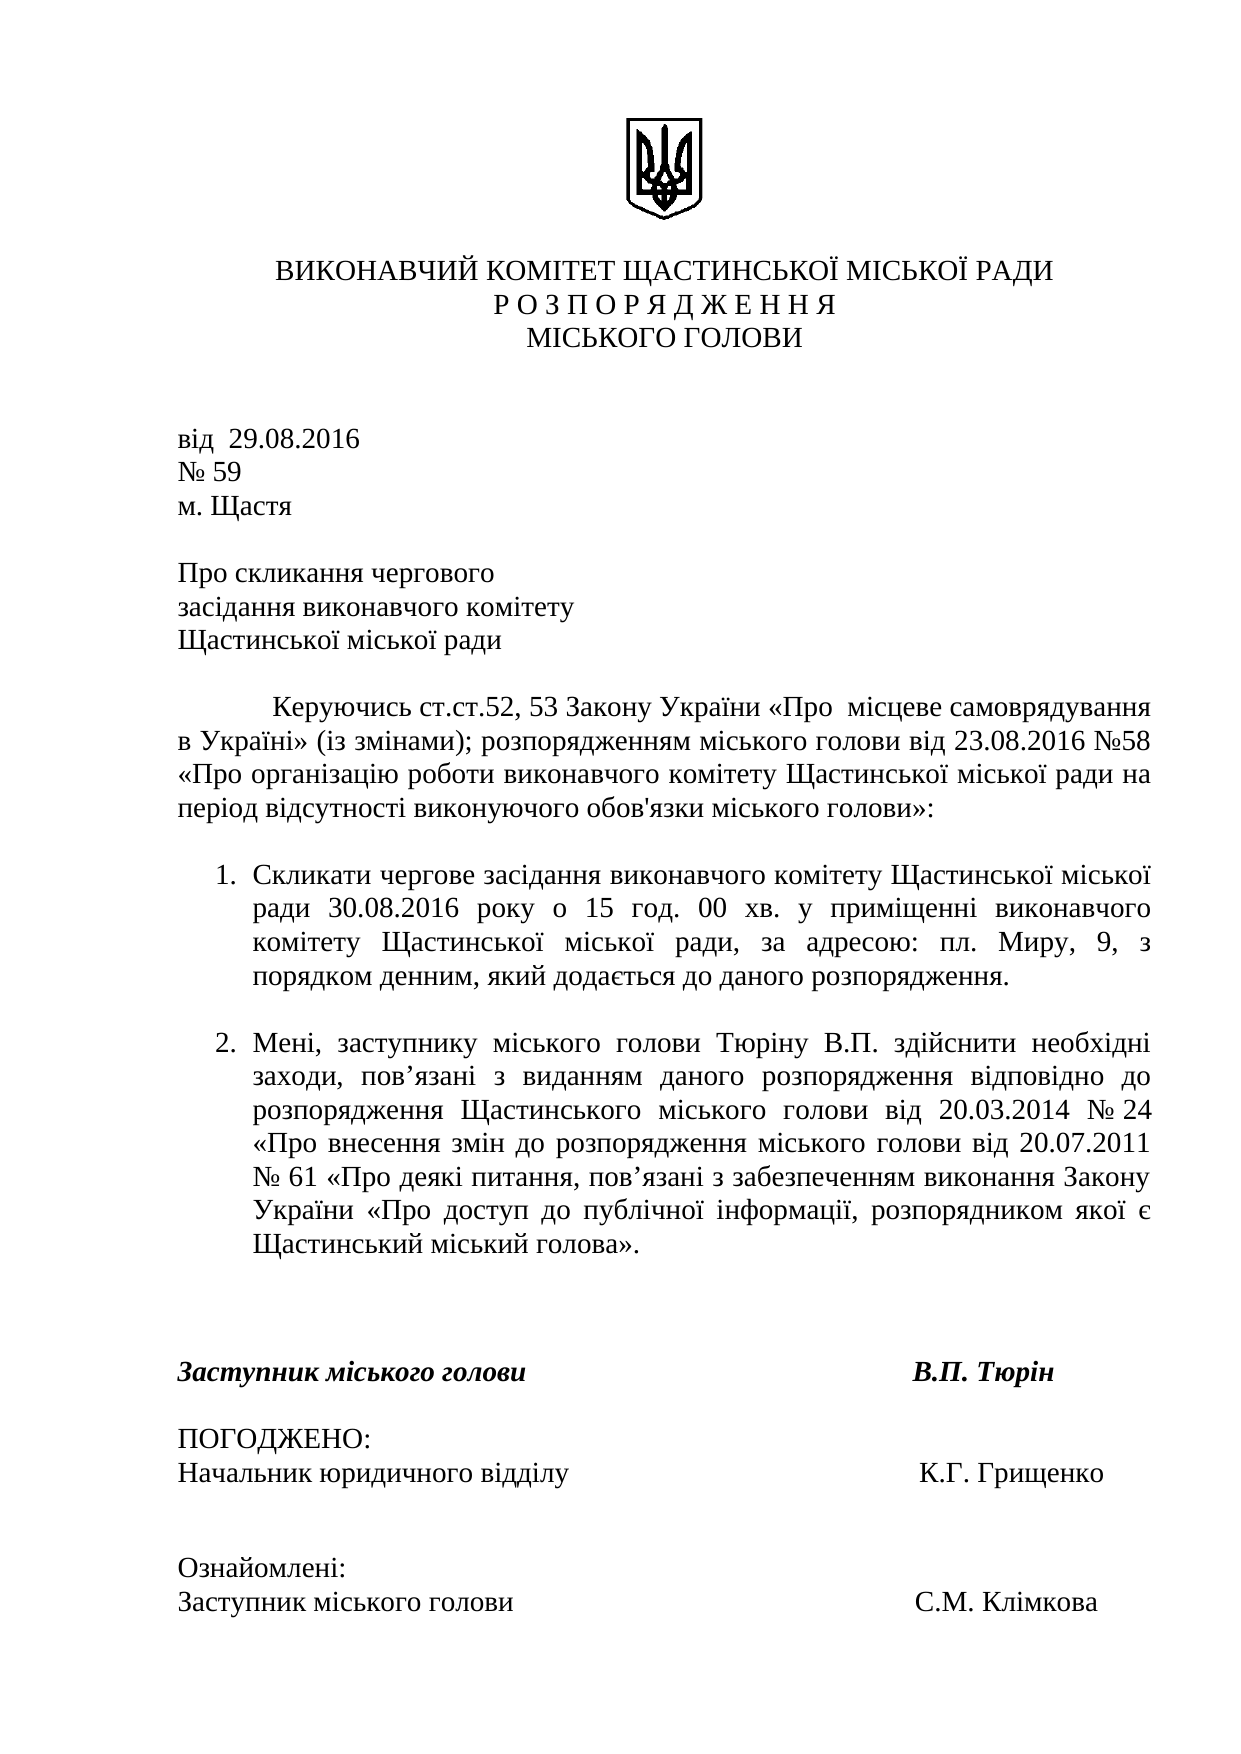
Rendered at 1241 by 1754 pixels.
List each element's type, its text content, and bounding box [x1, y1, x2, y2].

text Заступник міського голови С.М. Клімкова [177, 1584, 1152, 1617]
text Начальник юридичного відділу К.Г. Грищенко [177, 1455, 1152, 1489]
text № 59 [177, 454, 1152, 488]
text ПОГОДЖЕНО: [177, 1422, 1152, 1455]
list Скликати чергове засідання виконавчого комітету Щастинської міської ради 30.08.2016 року о 15 год. 00 хв. у приміщенні виконавчого комітету Щастинської міської ради, за адресою: пл. Миру, 9, з порядком денним, який додається до даного розпорядження. [215, 857, 1152, 991]
text Заступник міського голови В.П. Тюрін [177, 1354, 1152, 1388]
text Керуючись ст.ст.52, 53 Закону України «Про місцеве самоврядування в Україні» (із змінами); розпорядженням міського голови від 23.08.2016 №58 «Про організацію роботи виконавчого комітету Щастинської міської ради на період відсутності виконуючого обов'язки міського голови»: [177, 689, 1152, 823]
text МІСЬКОГО ГОЛОВИ [177, 320, 1152, 354]
text Щастинської міської ради [177, 622, 1152, 656]
text Р О З П О Р Я Д Ж Е Н Н Я [177, 287, 1152, 320]
list Мені, заступнику міського голови Тюріну В.П. здійснити необхідні заходи, пов’язані з виданням даного розпорядження відповідно до розпорядження Щастинського міського голови від 20.03.2014 № 24 «Про внесення змін до розпорядження міського голови від 20.07.2011 № 61 «Про деякі питання, пов’язані з забезпеченням виконання Закону України «Про доступ до публічної інформації, розпорядником якої є Щастинський міський голова». [215, 1025, 1152, 1259]
text Про скликання чергового [177, 555, 1152, 589]
text Ознайомлені: [177, 1550, 1152, 1584]
picture [626, 118, 703, 220]
text м. Щастя [177, 488, 1152, 522]
text засідання виконавчого комітету [177, 589, 1152, 622]
text від 29.08.2016 [177, 421, 1152, 454]
text ВИКОНАВЧИЙ КОМІТЕТ ЩАСТИНСЬКОЇ МІСЬКОЇ РАДИ [177, 253, 1152, 287]
